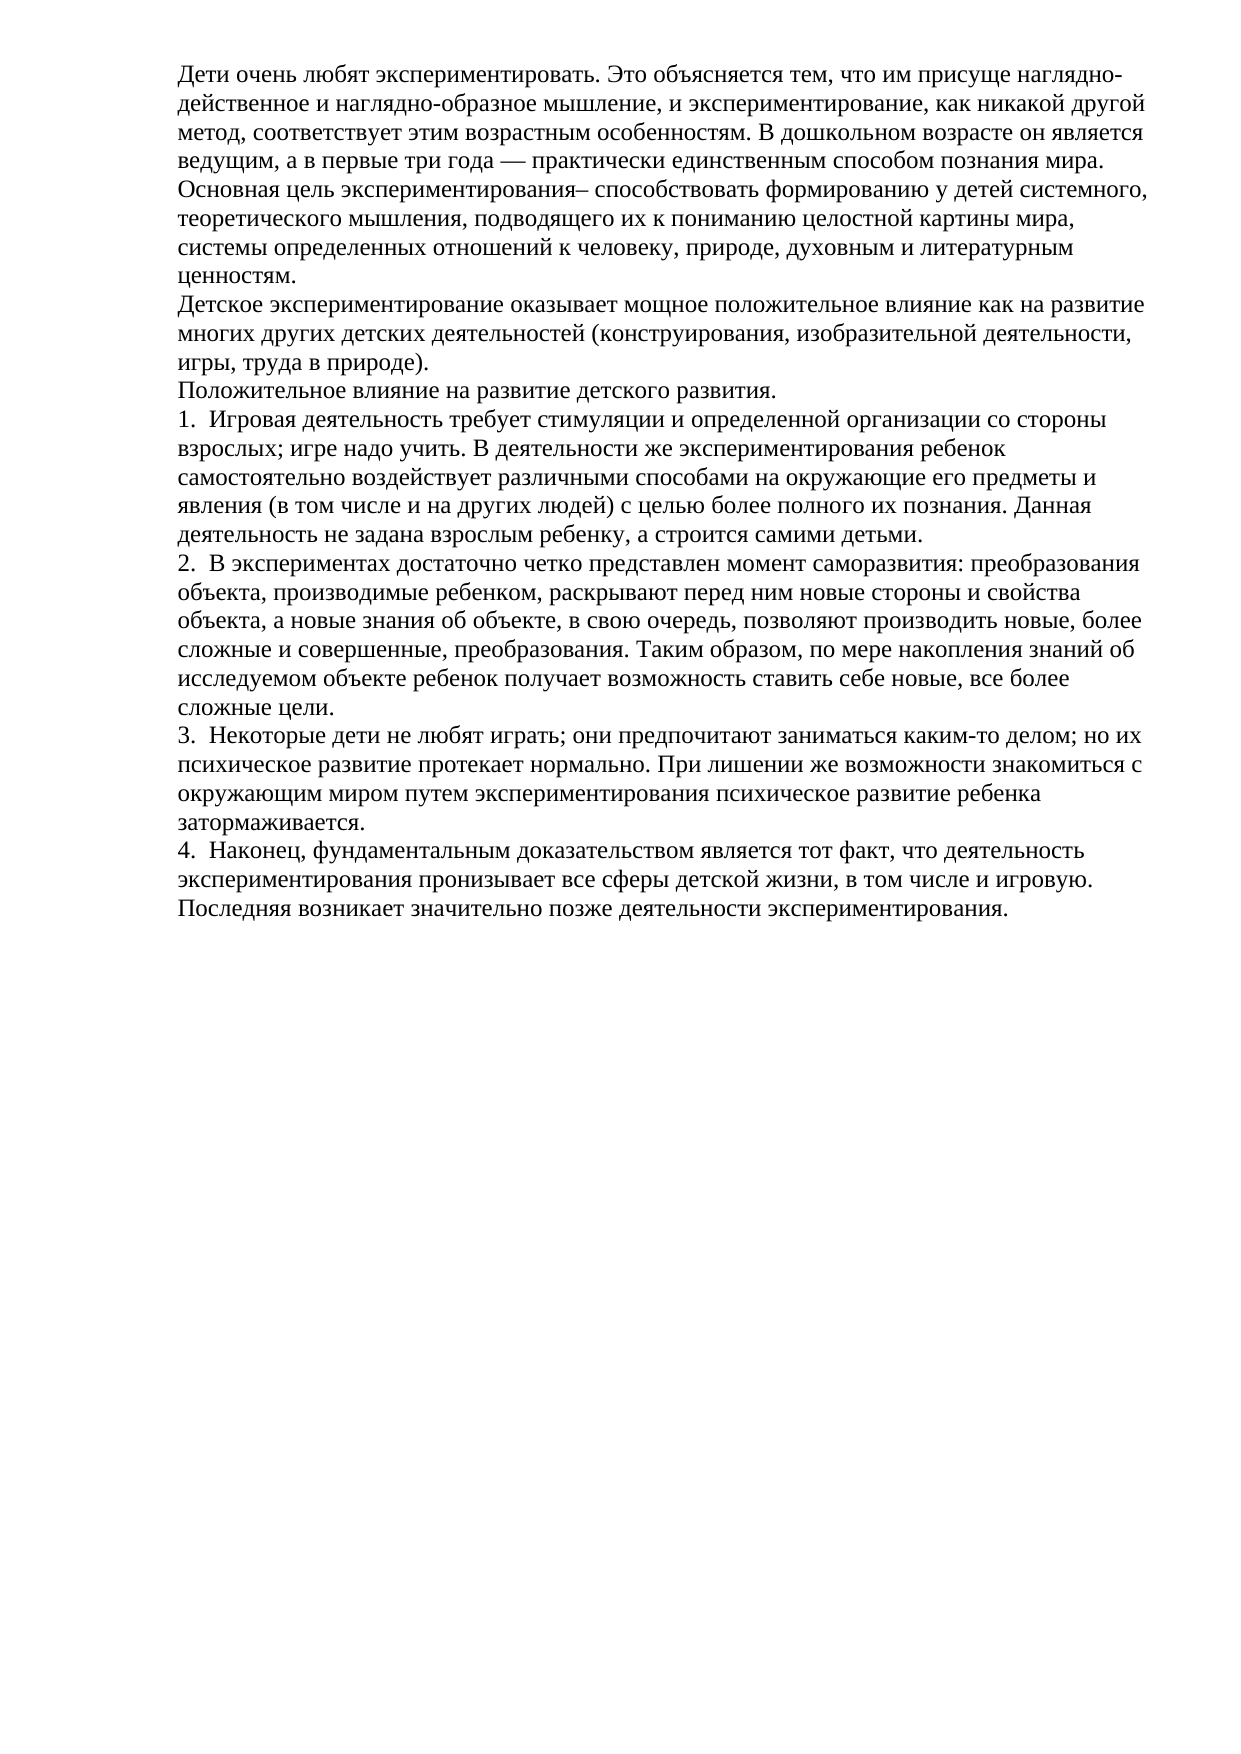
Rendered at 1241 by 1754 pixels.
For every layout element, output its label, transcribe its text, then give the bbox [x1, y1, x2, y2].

text Основная цель экспериментирования– способствовать формированию у детей системного, теоретического мышления, подводящего их к пониманию целостной картины мира, системы определенных отношений к человеку, природе, духовным и литературным ценностям. [177, 174, 1152, 289]
text 1. Игровая деятельность требует стимуляции и определенной организации со стороны взрослых; игре надо учить. В деятельно­сти же экспериментирования ребенок самостоятельно воздей­ствует различными способами на окружающие его предметы и явления (в том числе и на других людей) с целью более полно­го их познания. Данная деятельность не задана взрослым ребен­ку, а строится самими детьми. [177, 404, 1152, 548]
text Детское экспериментирование оказывает мощное положительное влияние как на развитие многих других детских деятельностей (конструирования, изобразительной деятельности, игры, труда в природе). [177, 289, 1152, 375]
text Дети очень любят экспериментировать. Это объясняется тем, что им присуще наглядно-действенное и наглядно-образное мышление, и экспериментирование, как никакой другой ме­тод, соответствует этим возрастным особенностям. В дошколь­ном возрасте он является ведущим, а в первые три года — прак­тически единственным способом познания мира. [177, 59, 1152, 174]
text Положительное влияние на развитие детского развития. [177, 375, 1152, 404]
text 2. В экспериментах достаточно четко представлен мо­мент саморазвития: преобразования объекта, производимые ре­бенком, раскрывают перед ним новые стороны и свойства объекта, а новые знания об объекте, в свою очередь, позволяют произ­водить новые, более сложные и совершенные, преобразования. Таким образом, по мере накопления знаний об исследуемом объекте ребенок получает возможность ставить себе новые, все более сложные цели. [177, 548, 1152, 720]
text 3. Некоторые дети не любят играть; они предпочитают зани­маться каким-то делом; но их психическое развитие протекает нормально. При лишении же возможности знакомиться с окру­жающим миром путем экспериментирования психическое раз­витие ребенка затормаживается. [177, 720, 1152, 835]
text 4. Наконец, фундаментальным доказательством является тот факт, что деятельность экспериментирования пронизывает все сферы детской жизни, в том числе и игровую. Последняя воз­никает значительно позже деятельности экспериментирования. [177, 835, 1152, 922]
